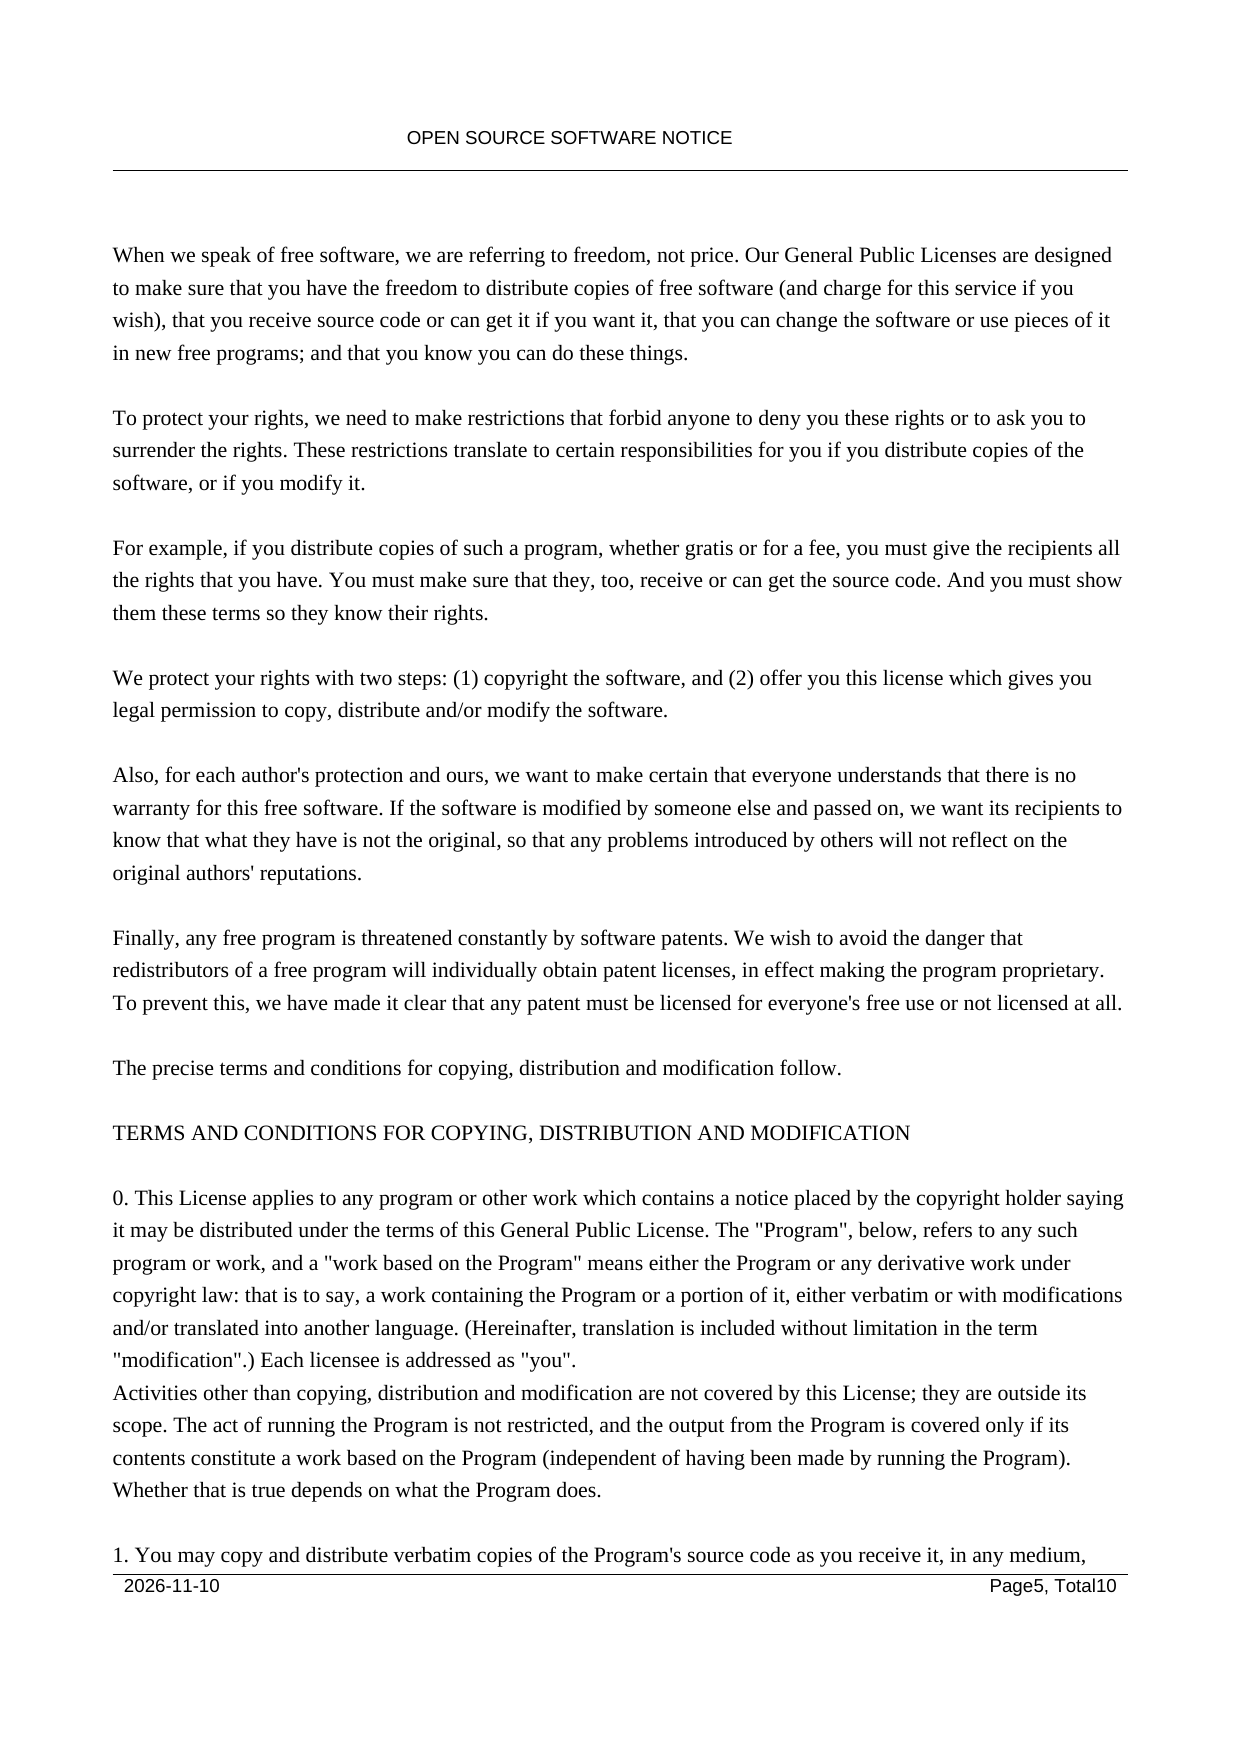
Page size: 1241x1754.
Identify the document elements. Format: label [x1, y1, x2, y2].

text [112, 206, 1128, 1571]
